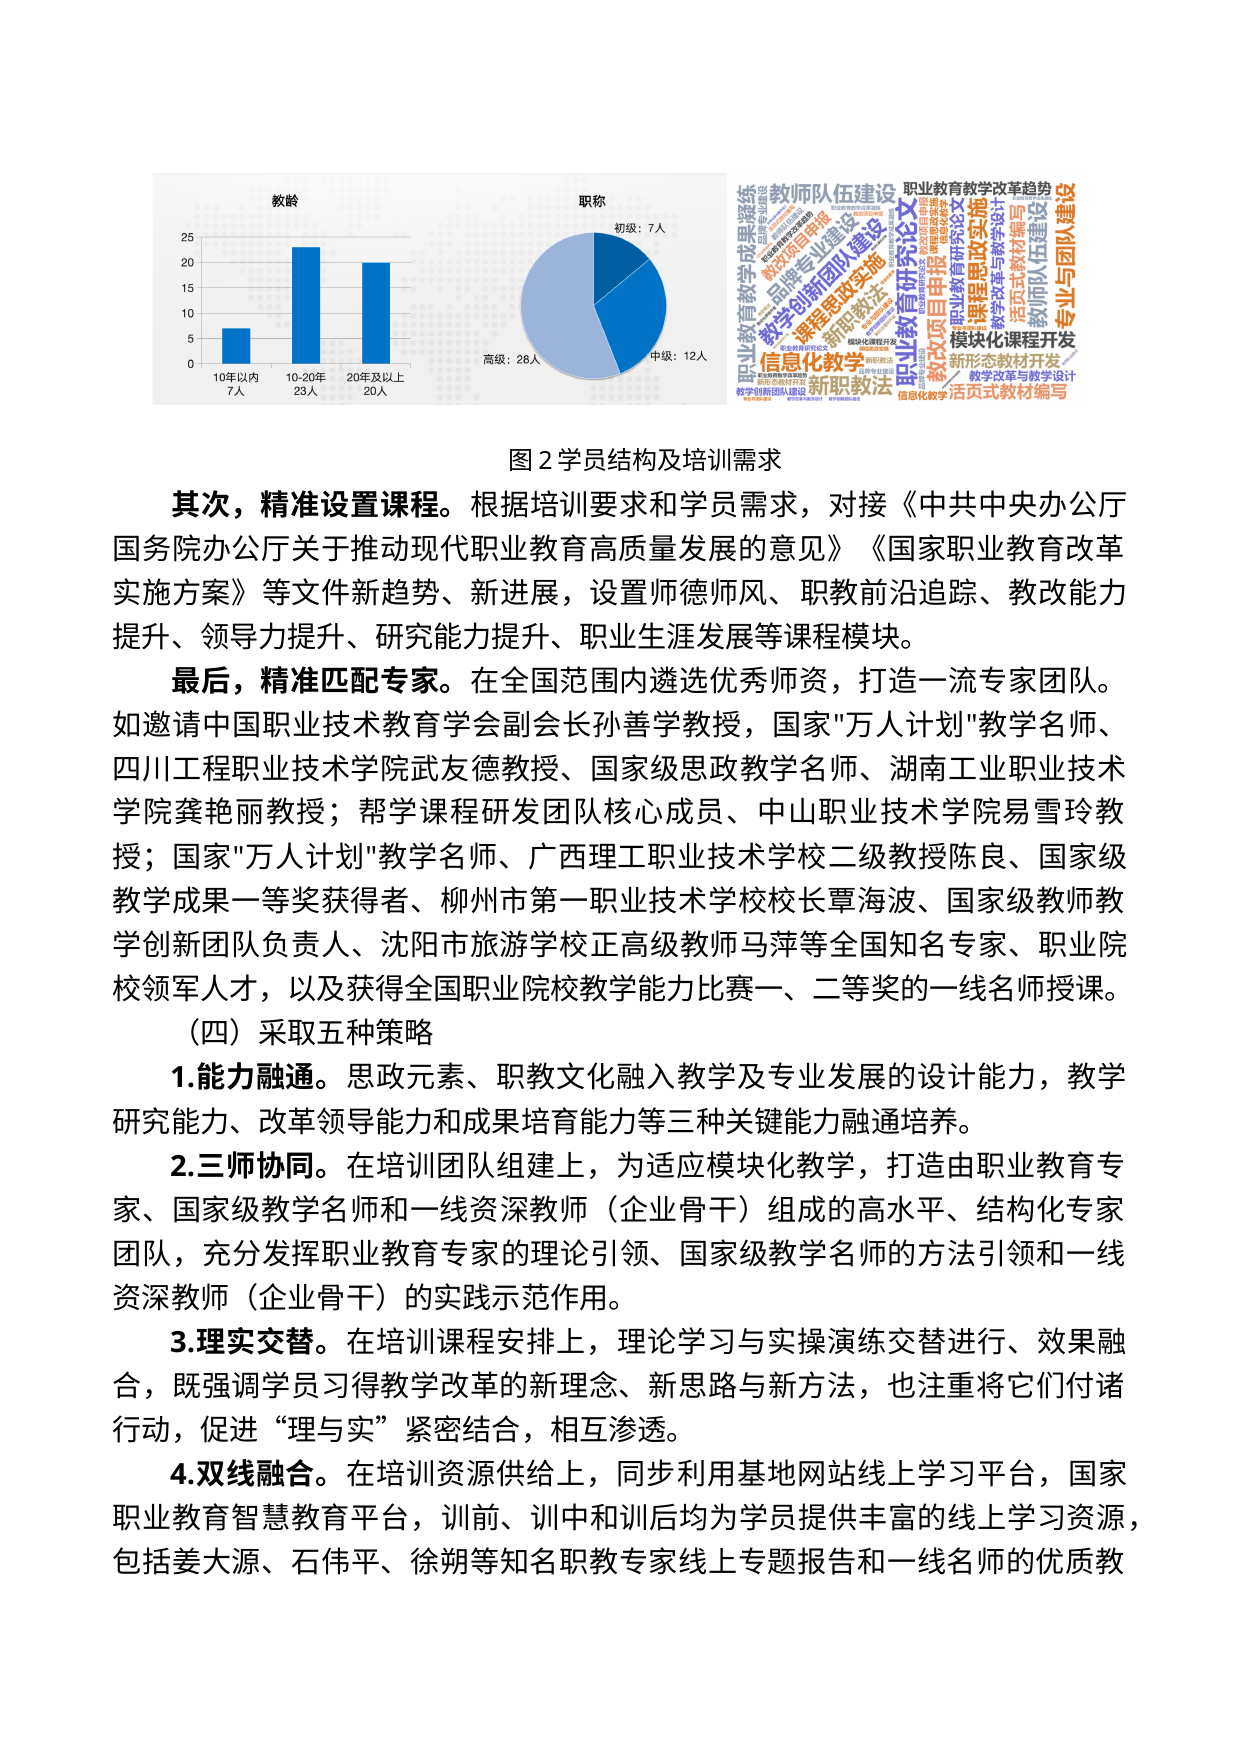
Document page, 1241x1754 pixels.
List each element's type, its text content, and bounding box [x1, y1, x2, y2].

text 其次，精准设置课程。根据培训要求和学员需求，对接《中共中央办公厅国务院办公厅关于推动现代职业教育高质量发展的意见》《国家职业教育改革实施方案》等文件新趋势、新进展，设置师德师风、职教前沿追踪、教改能力提升、领导力提升、研究能力提升、职业生涯发展等课程模块。 [112, 480, 1128, 657]
text 1.能力融通。思政元素、职教文化融入教学及专业发展的设计能力，教学研究能力、改革领导能力和成果培育能力等三种关键能力融通培养。 [112, 1053, 1128, 1141]
text 最后，精准匹配专家。在全国范围内遴选优秀师资，打造一流专家团队。如邀请中国职业技术教育学会副会长孙善学教授，国家"万人计划"教学名师、四川工程职业技术学院武友德教授、国家级思政教学名师、湖南工业职业技术学院龚艳丽教授；帮学课程研发团队核心成员、中山职业技术学院易雪玲教授；国家"万人计划"教学名师、广西理工职业技术学校二级教授陈良、国家级教学成果一等奖获得者、柳州市第一职业技术学校校长覃海波、国家级教师教学创新团队负责人、沈阳市旅游学校正高级教师马萍等全国知名专家、职业院校领军人才，以及获得全国职业院校教学能力比赛一、二等奖的一线名师授课。 [112, 657, 1128, 1009]
text 图2学员结构及培训需求 [112, 436, 1128, 480]
picture [152, 172, 1088, 405]
text 3.理实交替。在培训课程安排上，理论学习与实操演练交替进行、效果融合，既强调学员习得教学改革的新理念、新思路与新方法，也注重将它们付诸行动，促进“理与实”紧密结合，相互渗透。 [112, 1318, 1128, 1450]
text 2.三师协同。在培训团队组建上，为适应模块化教学，打造由职业教育专家、国家级教学名师和一线资深教师（企业骨干）组成的高水平、结构化专家团队，充分发挥职业教育专家的理论引领、国家级教学名师的方法引领和一线资深教师（企业骨干）的实践示范作用。 [112, 1141, 1128, 1318]
text （四）采取五种策略 [112, 1009, 1128, 1053]
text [112, 1450, 1128, 1582]
